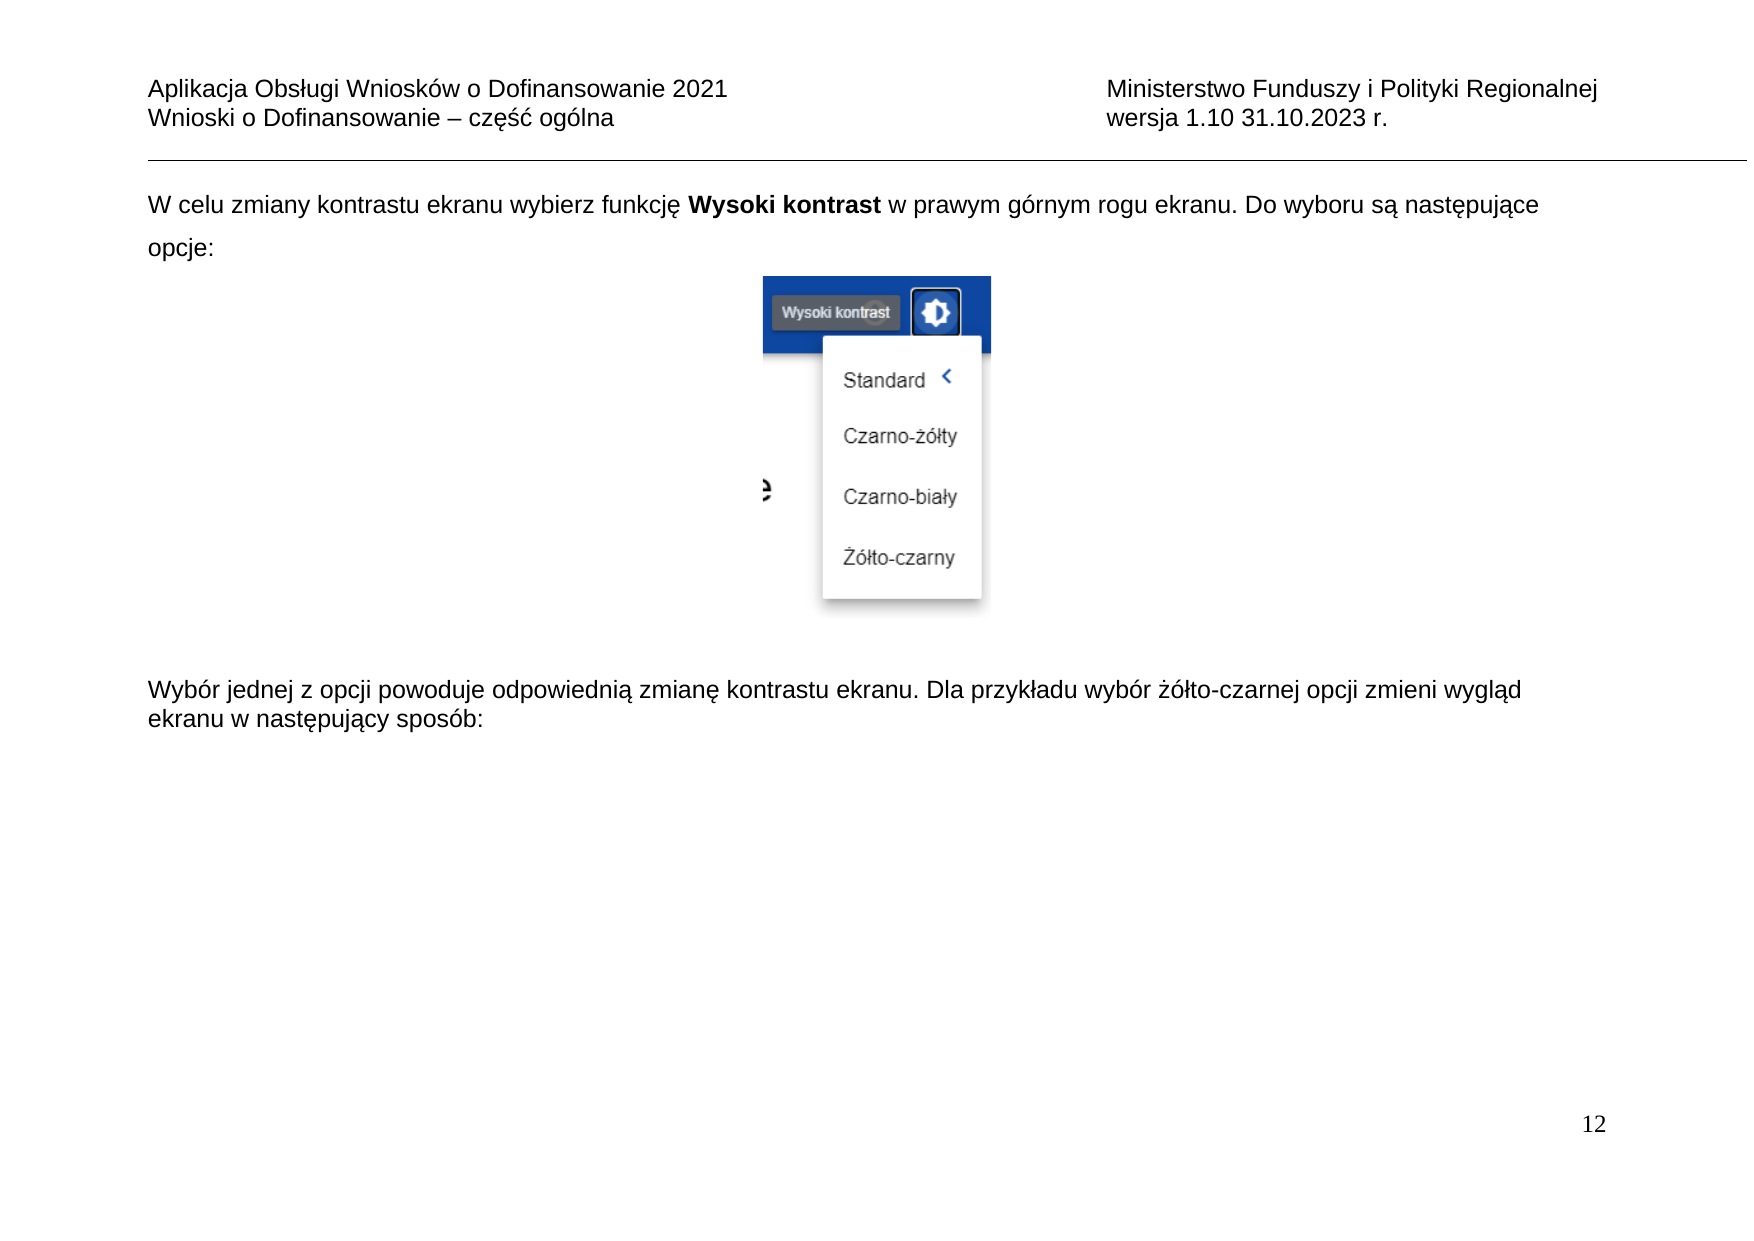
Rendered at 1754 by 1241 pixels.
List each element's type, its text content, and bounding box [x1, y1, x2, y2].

text Wybór jednej z opcji powoduje odpowiednią zmianę kontrastu ekranu. Dla przykładu wybór żółto-czarnej opcji zmieni wygląd ekranu w następujący sposób: [148, 675, 1606, 733]
text W celu zmiany kontrastu ekranu wybierz funkcję Wysoki kontrast w prawym górnym rogu ekranu. Do wyboru są następujące opcje: [148, 190, 1606, 262]
picture [762, 276, 992, 618]
